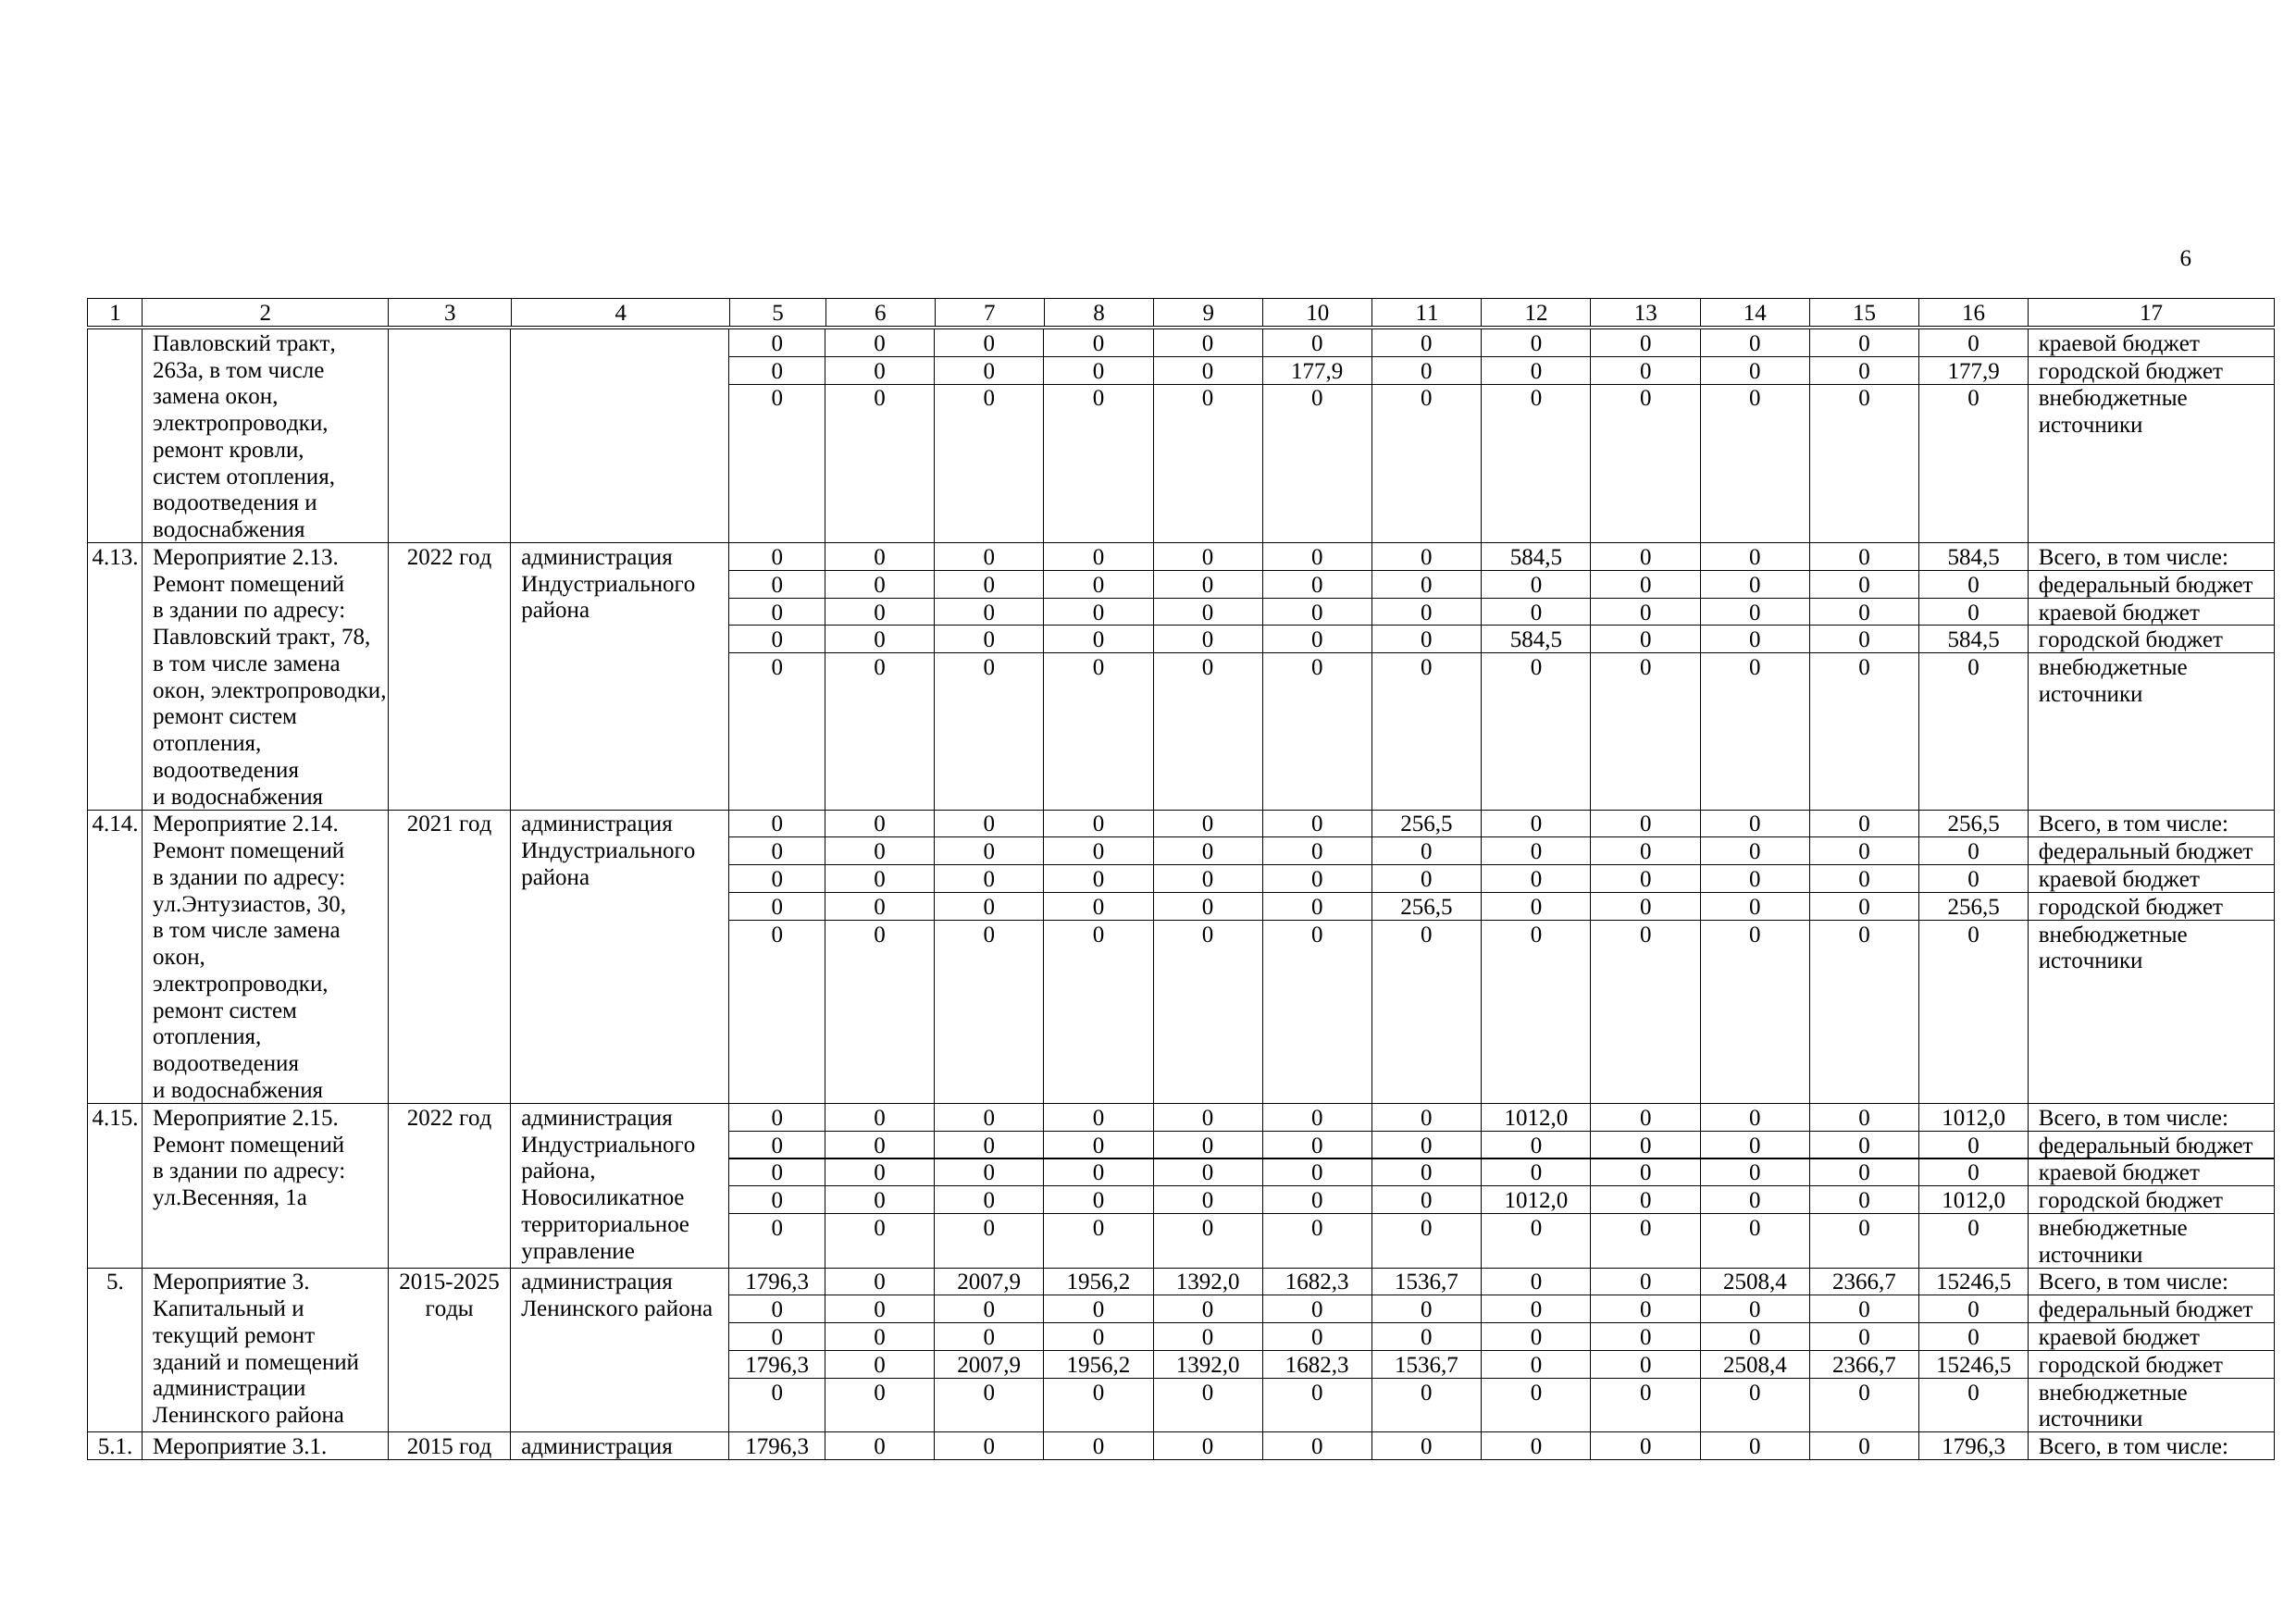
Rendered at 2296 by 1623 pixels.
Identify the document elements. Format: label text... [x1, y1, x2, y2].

table_cell 0 [1263, 865, 1371, 892]
table_cell федеральный бюджет [2029, 1295, 2274, 1322]
table_cell 0 [1482, 1323, 1590, 1350]
table_cell 0 [1482, 571, 1590, 598]
table_cell 2015 год [389, 1432, 510, 1459]
table_cell 0 [1154, 865, 1262, 892]
table_cell 0 [1701, 837, 1809, 864]
table_cell 0 [1263, 329, 1371, 356]
table_cell 0 [1701, 571, 1809, 598]
table_cell 0 [1482, 1379, 1590, 1431]
table_cell 0 [1044, 893, 1153, 920]
table_cell 0 [1701, 921, 1809, 1103]
table_cell 0 [1372, 865, 1481, 892]
table_cell 0 [1810, 837, 1918, 864]
table_cell 0 [1919, 599, 2028, 625]
table_cell 0 [935, 1104, 1043, 1131]
table_cell 0 [1482, 837, 1590, 864]
table_cell краевой бюджет [2029, 329, 2274, 356]
table_cell 0 [935, 1132, 1043, 1158]
table_cell федеральный бюджет [2029, 837, 2274, 864]
table_cell 1796,3 [729, 1269, 825, 1295]
table_cell 0 [1810, 1132, 1918, 1158]
table_cell администрация [511, 1432, 728, 1459]
table_cell 0 [1263, 1214, 1371, 1267]
table_cell 1012,0 [1482, 1186, 1590, 1213]
table_cell 1012,0 [1919, 1104, 2028, 1131]
table_cell 0 [1263, 811, 1371, 836]
table_cell 0 [1263, 1159, 1371, 1185]
table_cell 0 [1810, 921, 1918, 1103]
table_cell 2021 год [389, 811, 510, 1103]
table_cell 256,5 [1919, 893, 2028, 920]
table_cell 0 [1154, 571, 1262, 598]
table_cell 0 [1591, 1214, 1700, 1267]
table_cell 0 [1810, 653, 1918, 809]
table_cell 0 [1482, 1132, 1590, 1158]
table_cell 0 [1591, 1269, 1700, 1295]
table_cell 0 [825, 1132, 934, 1158]
table_cell 0 [1591, 357, 1700, 383]
table_cell 0 [1154, 811, 1262, 836]
table_cell 0 [729, 626, 825, 652]
table_cell 0 [825, 1214, 934, 1267]
table_cell 0 [1154, 893, 1262, 920]
table_cell 0 [825, 1379, 934, 1431]
table_cell 0 [1372, 837, 1481, 864]
table_cell 0 [1701, 1132, 1809, 1158]
table_cell 0 [1044, 385, 1153, 542]
table_cell 0 [1591, 1295, 1700, 1322]
table_cell городской бюджет [2029, 1186, 2274, 1213]
table_cell 0 [1591, 385, 1700, 542]
table_cell 0 [1591, 1159, 1700, 1185]
table_cell 0 [1591, 865, 1700, 892]
table_cell 0 [1154, 1379, 1262, 1431]
table_cell 0 [1591, 893, 1700, 920]
table_cell 0 [1154, 921, 1262, 1103]
table_cell 0 [935, 1432, 1043, 1459]
table_cell 0 [1482, 1432, 1590, 1459]
table_cell 1796,3 [729, 1351, 825, 1378]
table_cell 0 [1372, 1323, 1481, 1350]
table_cell 0 [1591, 571, 1700, 598]
table_cell 0 [1810, 893, 1918, 920]
table_cell 0 [1701, 385, 1809, 542]
table_cell 0 [1701, 626, 1809, 652]
table_cell 0 [1591, 1132, 1700, 1158]
table_cell 0 [1263, 653, 1371, 809]
table_cell 0 [1919, 1323, 2028, 1350]
table_cell внебюджетные источники [2029, 385, 2274, 542]
table_cell Мероприятие 3. Капитальный и текущий ремонт зданий и помещений администрации Ленинского района [143, 1269, 388, 1431]
table_cell 0 [1154, 1214, 1262, 1267]
table_cell 0 [1044, 837, 1153, 864]
table_cell администрация Ленинского района [511, 1269, 728, 1431]
table_cell 0 [935, 653, 1043, 809]
table_cell 0 [1919, 1159, 2028, 1185]
table_cell 0 [1263, 837, 1371, 864]
table_cell 0 [825, 893, 934, 920]
table_cell 0 [1701, 1186, 1809, 1213]
table_cell 0 [1154, 329, 1262, 356]
table_cell 0 [1044, 1214, 1153, 1267]
table_cell 0 [935, 811, 1043, 836]
table_cell 0 [1701, 811, 1809, 836]
table_cell 0 [1701, 1295, 1809, 1322]
table_cell [389, 329, 510, 542]
table_cell 0 [729, 837, 825, 864]
table_cell 0 [825, 865, 934, 892]
table_cell 0 [1810, 1104, 1918, 1131]
table_cell 0 [729, 571, 825, 598]
table_cell администрация Индустриального района, Новосиликатное территориальное управление [511, 1104, 728, 1267]
table_cell 0 [1482, 893, 1590, 920]
table_cell 0 [729, 811, 825, 836]
table_cell 0 [825, 1159, 934, 1185]
table_cell 2022 год [389, 1104, 510, 1267]
table_cell 584,5 [1482, 626, 1590, 652]
table_cell 177,9 [1919, 357, 2028, 383]
table_cell 0 [729, 1132, 825, 1158]
table_cell 0 [935, 921, 1043, 1103]
table_cell 0 [1263, 1104, 1371, 1131]
table_cell 0 [1372, 385, 1481, 542]
table_cell 0 [729, 599, 825, 625]
table_cell 0 [1372, 1132, 1481, 1158]
table_cell [88, 329, 142, 542]
table_cell 0 [825, 599, 934, 625]
table_cell 256,5 [1372, 893, 1481, 920]
table_cell 0 [1810, 385, 1918, 542]
table_cell 0 [1919, 1214, 2028, 1267]
table_cell 0 [1810, 811, 1918, 836]
table_cell 0 [1482, 329, 1590, 356]
table_cell 0 [1810, 571, 1918, 598]
table_cell 0 [935, 329, 1043, 356]
table_cell 0 [1810, 1379, 1918, 1431]
table_cell 5. [88, 1269, 142, 1431]
table_cell 0 [1919, 837, 2028, 864]
table_cell 1392,0 [1154, 1351, 1262, 1378]
table_cell 0 [1919, 1295, 2028, 1322]
table_cell 0 [729, 1104, 825, 1131]
table_cell 0 [825, 571, 934, 598]
table_cell 0 [1810, 865, 1918, 892]
table_cell 0 [935, 626, 1043, 652]
table_cell 0 [1044, 329, 1153, 356]
table_cell 0 [1701, 357, 1809, 383]
table_cell 0 [1372, 1295, 1481, 1322]
table_cell 0 [729, 357, 825, 383]
table_cell 1536,7 [1372, 1351, 1481, 1378]
table_cell 0 [935, 599, 1043, 625]
table_cell 0 [1263, 543, 1371, 570]
table_cell 1682,3 [1263, 1351, 1371, 1378]
table_cell городской бюджет [2029, 893, 2274, 920]
table_cell краевой бюджет [2029, 1323, 2274, 1350]
table_cell 0 [729, 653, 825, 809]
table_cell 0 [1372, 1379, 1481, 1431]
table_cell 0 [1372, 571, 1481, 598]
table_cell 2508,4 [1701, 1269, 1809, 1295]
table_cell 0 [935, 1214, 1043, 1267]
table_cell городской бюджет [2029, 1351, 2274, 1378]
table_cell 0 [1591, 626, 1700, 652]
table_cell администрация Индустриального района [511, 811, 728, 1103]
table_cell 2015-2025 годы [389, 1269, 510, 1431]
table_cell 0 [1591, 653, 1700, 809]
table_cell 0 [1701, 1214, 1809, 1267]
table_cell 0 [1701, 1379, 1809, 1431]
table_cell 0 [1482, 599, 1590, 625]
table_cell краевой бюджет [2029, 865, 2274, 892]
table_cell 0 [1372, 653, 1481, 809]
table_cell 0 [1810, 543, 1918, 570]
table_cell 0 [1154, 357, 1262, 383]
table_cell 0 [729, 1186, 825, 1213]
table_cell 2007,9 [935, 1351, 1043, 1378]
table_cell 0 [729, 1323, 825, 1350]
table_cell внебюджетные источники [2029, 1214, 2274, 1267]
table_cell 0 [1154, 837, 1262, 864]
table_cell 0 [1810, 1323, 1918, 1350]
table_cell 0 [825, 1104, 934, 1131]
table_cell 0 [825, 921, 934, 1103]
table_cell 0 [1919, 385, 2028, 542]
table_cell 0 [729, 865, 825, 892]
table_cell 0 [1154, 1323, 1262, 1350]
table_cell 1682,3 [1263, 1269, 1371, 1295]
table_cell 0 [1044, 1186, 1153, 1213]
table_cell внебюджетные источники [2029, 1379, 2274, 1431]
table_cell 0 [825, 1269, 934, 1295]
table_cell 0 [1263, 921, 1371, 1103]
table_cell 0 [825, 1295, 934, 1322]
table_cell 0 [1044, 653, 1153, 809]
table_cell 0 [1044, 1132, 1153, 1158]
table_cell 0 [1919, 329, 2028, 356]
table_cell 0 [825, 1432, 934, 1459]
table_cell 0 [729, 329, 825, 356]
table_cell 0 [729, 1379, 825, 1431]
table_cell 0 [1154, 653, 1262, 809]
table_cell 0 [1044, 1432, 1153, 1459]
table_cell 1796,3 [1919, 1432, 2028, 1459]
table_cell 0 [825, 811, 934, 836]
table_cell 4.15. [88, 1104, 142, 1267]
table_cell 0 [1263, 1379, 1371, 1431]
table_cell 0 [1591, 1186, 1700, 1213]
table_cell Мероприятие 2.13. Ремонт помещений в здании по адресу: Павловский тракт, 78, в том числе замена окон, электропроводки, ремонт систем отопления, водоотведения и водоснабжения [143, 543, 388, 809]
table_cell 0 [935, 1295, 1043, 1322]
table_cell 0 [1591, 543, 1700, 570]
table_cell 4.13. [88, 543, 142, 809]
table_cell 0 [1263, 599, 1371, 625]
table_cell 0 [1263, 893, 1371, 920]
table_cell 0 [1372, 329, 1481, 356]
table_cell 0 [1482, 921, 1590, 1103]
table_cell 0 [729, 543, 825, 570]
table_cell 584,5 [1482, 543, 1590, 570]
table_cell 15246,5 [1919, 1351, 2028, 1378]
table_cell 0 [729, 921, 825, 1103]
table_cell 2508,4 [1701, 1351, 1809, 1378]
table_cell 0 [1263, 1186, 1371, 1213]
table_cell 0 [1810, 599, 1918, 625]
table_cell 0 [1372, 1104, 1481, 1131]
table_cell 0 [1044, 599, 1153, 625]
table_cell 0 [935, 1379, 1043, 1431]
table_cell 0 [1044, 1295, 1153, 1322]
table_cell 1392,0 [1154, 1269, 1262, 1295]
table_cell Всего, в том числе: [2029, 1104, 2274, 1131]
table_cell 0 [935, 571, 1043, 598]
table_cell 0 [1154, 543, 1262, 570]
table_cell 0 [825, 1323, 934, 1350]
table_cell 0 [1701, 893, 1809, 920]
table_cell 0 [1044, 571, 1153, 598]
table_cell 0 [1372, 357, 1481, 383]
table_cell Мероприятие 2.15. Ремонт помещений в здании по адресу: ул.Весенняя, 1а [143, 1104, 388, 1267]
table_cell 0 [1810, 626, 1918, 652]
table_cell 0 [825, 543, 934, 570]
table_cell Всего, в том числе: [2029, 811, 2274, 836]
table_cell 0 [1810, 329, 1918, 356]
table_cell 0 [935, 865, 1043, 892]
table_cell 0 [729, 1159, 825, 1185]
table_cell городской бюджет [2029, 626, 2274, 652]
table_cell 1536,7 [1372, 1269, 1481, 1295]
table_cell 0 [1701, 329, 1809, 356]
table_cell городской бюджет [2029, 357, 2274, 383]
table_cell 0 [1482, 357, 1590, 383]
table_cell 0 [1263, 1132, 1371, 1158]
table_cell 0 [1044, 921, 1153, 1103]
table_cell 0 [1701, 653, 1809, 809]
table_cell 0 [1919, 653, 2028, 809]
table_cell 0 [1263, 1295, 1371, 1322]
table_cell 0 [1482, 653, 1590, 809]
table_cell 0 [1154, 1186, 1262, 1213]
table_cell 0 [1701, 1432, 1809, 1459]
table_cell 0 [1482, 865, 1590, 892]
table_cell 0 [1810, 357, 1918, 383]
table_cell краевой бюджет [2029, 1159, 2274, 1185]
table_cell 0 [1810, 1432, 1918, 1459]
table_cell Мероприятие 2.14. Ремонт помещений в здании по адресу: ул.Энтузиастов, 30, в том числе замена окон, электропроводки, ремонт систем отопления, водоотведения и водоснабжения [143, 811, 388, 1103]
table_cell 2366,7 [1810, 1269, 1918, 1295]
table_cell 177,9 [1263, 357, 1371, 383]
table_cell 2022 год [389, 543, 510, 809]
table_cell 0 [1044, 626, 1153, 652]
table_cell 1956,2 [1044, 1269, 1153, 1295]
table_cell 0 [1154, 626, 1262, 652]
table_cell 0 [935, 1186, 1043, 1213]
table_cell 0 [1591, 921, 1700, 1103]
table_cell 0 [1372, 626, 1481, 652]
table_cell 0 [1044, 1323, 1153, 1350]
table_cell 0 [1482, 1159, 1590, 1185]
table_cell 0 [1154, 599, 1262, 625]
table_cell 2007,9 [935, 1269, 1043, 1295]
table_cell 0 [1044, 1159, 1153, 1185]
table_cell 256,5 [1372, 811, 1481, 836]
table_cell Всего, в том числе: [2029, 1269, 2274, 1295]
table_cell 0 [1372, 1432, 1481, 1459]
table_cell 1796,3 [729, 1432, 825, 1459]
table_cell 0 [1919, 921, 2028, 1103]
table_cell 0 [1154, 1159, 1262, 1185]
table_cell 0 [729, 893, 825, 920]
table_cell 0 [1482, 811, 1590, 836]
table_cell 584,5 [1919, 626, 2028, 652]
table_cell 0 [1810, 1295, 1918, 1322]
table_cell 0 [1701, 1323, 1809, 1350]
table_cell Мероприятие 3.1. [143, 1432, 388, 1459]
table_cell 0 [1372, 599, 1481, 625]
table_cell 0 [1044, 1104, 1153, 1131]
table_cell 0 [1919, 1379, 2028, 1431]
table_cell 0 [825, 653, 934, 809]
table_cell 0 [1372, 921, 1481, 1103]
table_cell 0 [1482, 1269, 1590, 1295]
table_cell 0 [1263, 571, 1371, 598]
table_cell 0 [1154, 1295, 1262, 1322]
table_cell 0 [1482, 385, 1590, 542]
table_cell 0 [935, 385, 1043, 542]
table_cell 256,5 [1919, 811, 2028, 836]
table_cell 0 [1154, 1132, 1262, 1158]
table_cell 0 [1810, 1186, 1918, 1213]
table_cell 4.14. [88, 811, 142, 1103]
table_cell 0 [1154, 1104, 1262, 1131]
table_cell 584,5 [1919, 543, 2028, 570]
table_cell 0 [1810, 1214, 1918, 1267]
table_cell краевой бюджет [2029, 599, 2274, 625]
table_cell 0 [825, 329, 934, 356]
table_cell 0 [1591, 599, 1700, 625]
table_cell 0 [1591, 1351, 1700, 1378]
table_cell 0 [1591, 1379, 1700, 1431]
table_cell 0 [1919, 571, 2028, 598]
table_cell 0 [1591, 1104, 1700, 1131]
table_cell 0 [1044, 543, 1153, 570]
table_cell 0 [729, 1214, 825, 1267]
table_cell 0 [825, 1351, 934, 1378]
table_cell 0 [1263, 626, 1371, 652]
table_cell Всего, в том числе: [2029, 1432, 2274, 1459]
table_cell 0 [1482, 1351, 1590, 1378]
table_cell 0 [1044, 357, 1153, 383]
table_cell 0 [1919, 1132, 2028, 1158]
table_cell 1012,0 [1919, 1186, 2028, 1213]
table_cell [511, 329, 728, 542]
table_cell Павловский тракт, 263а, в том числе замена окон, электропроводки, ремонт кровли, систем отопления, водоотведения и водоснабжения [143, 329, 388, 542]
table_cell 0 [825, 837, 934, 864]
table_cell 0 [1372, 1214, 1481, 1267]
table_cell 0 [1263, 385, 1371, 542]
table_cell 0 [1919, 865, 2028, 892]
table_cell 0 [1263, 1432, 1371, 1459]
table_cell 0 [1701, 1104, 1809, 1131]
table_cell администрация Индустриального района [511, 543, 728, 809]
table_cell федеральный бюджет [2029, 1132, 2274, 1158]
table_cell 0 [1701, 543, 1809, 570]
table_cell 0 [1372, 1159, 1481, 1185]
table_cell 0 [1591, 329, 1700, 356]
table_cell 0 [935, 357, 1043, 383]
table_cell 0 [1044, 865, 1153, 892]
table_cell 0 [1482, 1214, 1590, 1267]
table_cell 0 [1701, 599, 1809, 625]
table_cell 15246,5 [1919, 1269, 2028, 1295]
table_cell 0 [1591, 811, 1700, 836]
table_cell 0 [935, 893, 1043, 920]
table_cell 0 [1044, 811, 1153, 836]
table_cell 0 [729, 385, 825, 542]
table_cell 0 [1591, 1432, 1700, 1459]
table_cell 0 [1810, 1159, 1918, 1185]
table_cell 0 [1591, 837, 1700, 864]
table_cell 0 [1482, 1295, 1590, 1322]
table_cell 0 [1044, 1379, 1153, 1431]
table_cell 0 [935, 1159, 1043, 1185]
table_cell 0 [1372, 1186, 1481, 1213]
table_cell 0 [1263, 1323, 1371, 1350]
table_cell 0 [935, 1323, 1043, 1350]
table_cell федеральный бюджет [2029, 571, 2274, 598]
table_cell 0 [825, 385, 934, 542]
table_cell 2366,7 [1810, 1351, 1918, 1378]
table_cell 0 [825, 626, 934, 652]
table_cell 0 [1701, 865, 1809, 892]
table_cell 0 [825, 357, 934, 383]
table_cell Всего, в том числе: [2029, 543, 2274, 570]
table_cell 0 [1701, 1159, 1809, 1185]
table_cell внебюджетные источники [2029, 921, 2274, 1103]
table_cell 1012,0 [1482, 1104, 1590, 1131]
table_cell 0 [1372, 543, 1481, 570]
table_cell внебюджетные источники [2029, 653, 2274, 809]
table_cell 0 [729, 1295, 825, 1322]
table_cell 0 [935, 543, 1043, 570]
table_cell 0 [1154, 1432, 1262, 1459]
table_cell 0 [1154, 385, 1262, 542]
table_cell 0 [935, 837, 1043, 864]
table_cell 0 [1591, 1323, 1700, 1350]
table_cell 1956,2 [1044, 1351, 1153, 1378]
table_cell 5.1. [88, 1432, 142, 1459]
table_cell 0 [825, 1186, 934, 1213]
